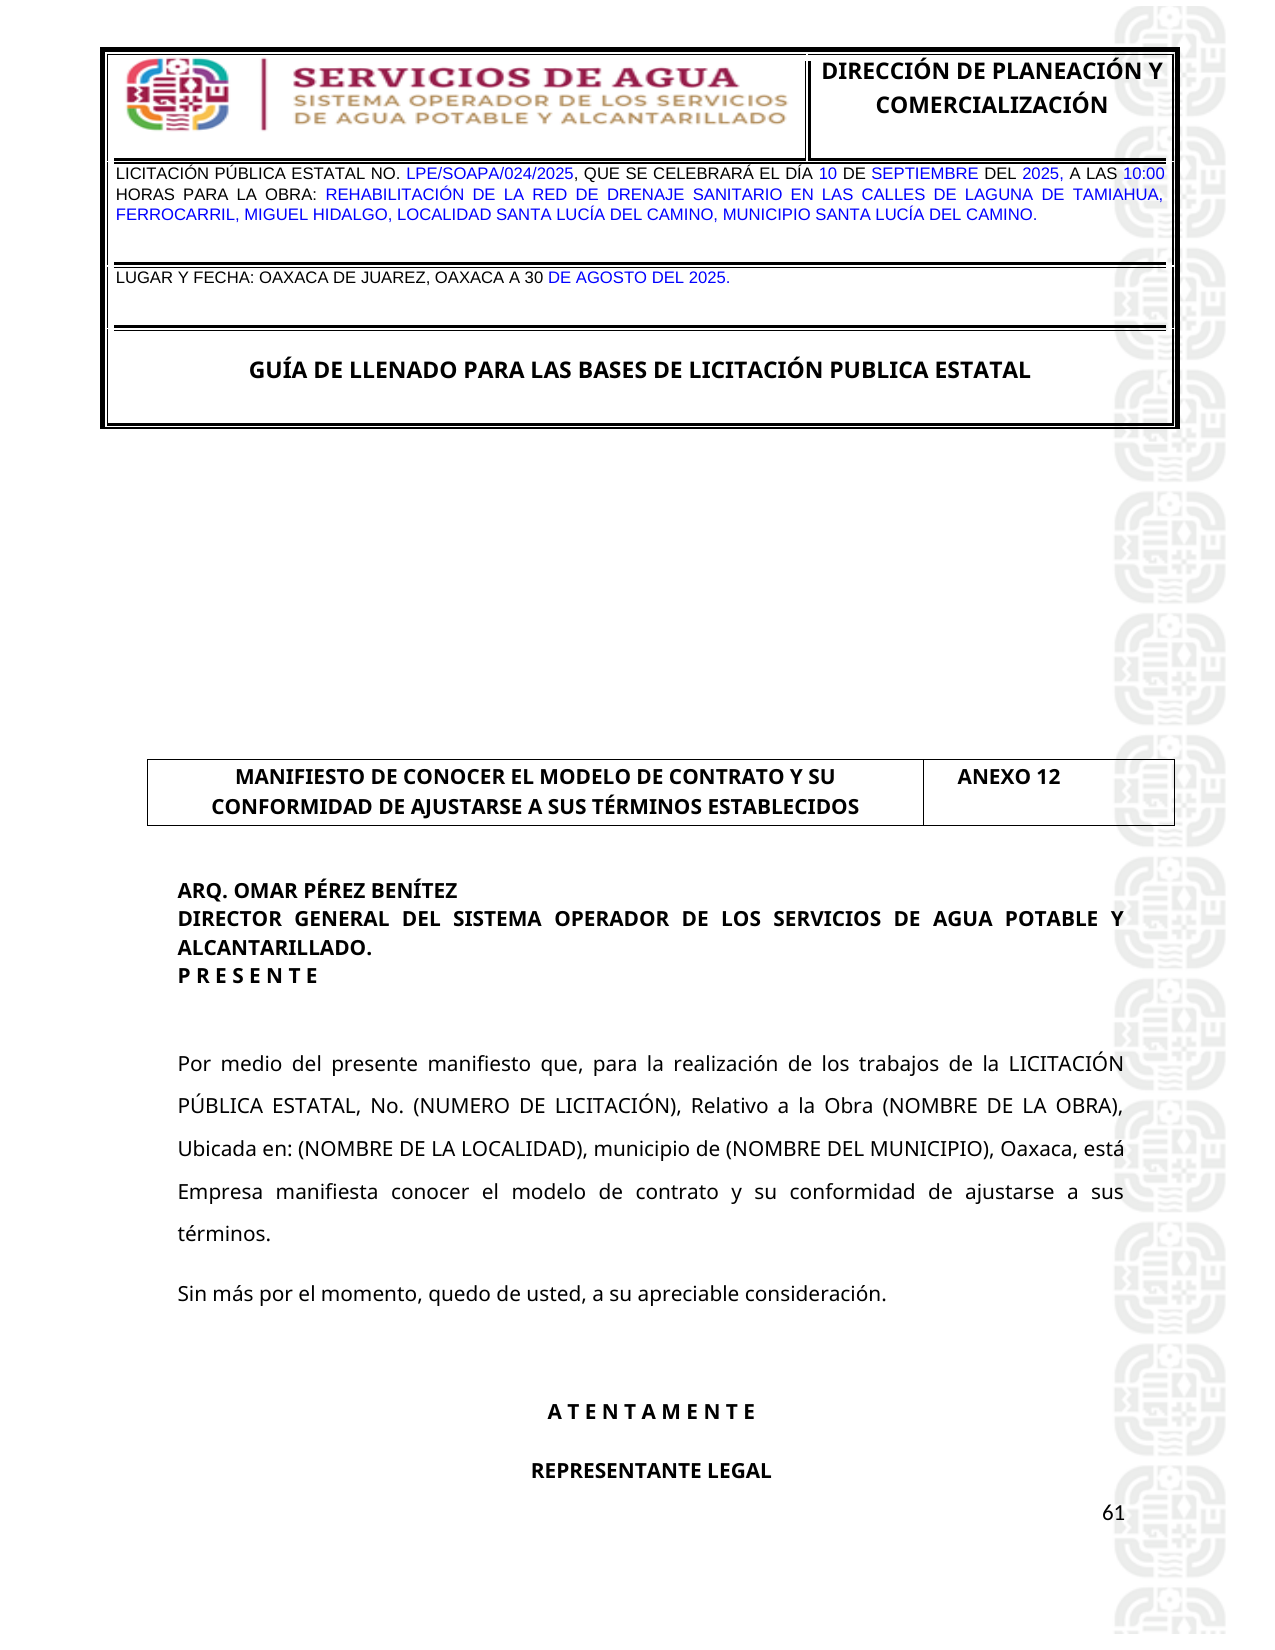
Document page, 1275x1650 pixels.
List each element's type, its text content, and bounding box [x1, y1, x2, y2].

picture [122, 55, 796, 143]
text ARQ. OMAR PÉREZ BENÍTEZ [177, 876, 1125, 904]
text A T E N T A M E N T E [177, 1397, 1125, 1426]
picture [1099, 6, 1229, 1634]
table_header MANIFIESTO DE CONOCER EL MODELO DE CONTRATO Y SU CONFORMIDAD DE AJUSTARSE A SUS TÉRMINOS ESTABLECIDOS [148, 760, 923, 825]
text Sin más por el momento, quedo de usted, a su apreciable consideración. [177, 1279, 1125, 1307]
table_header ANEXO 12 [924, 760, 1174, 825]
text Por medio del presente manifiesto que, para la realización de los trabajos de la LICITACIÓN PÚBLICA ESTATAL, No. (NUMERO DE LICITACIÓN), Relativo a la Obra (NOMBRE DE LA OBRA), Ubicada en: (NOMBRE DE LA LOCALIDAD), municipio de (NOMBRE DEL MUNICIPIO), Oaxaca, está Empresa manifiesta conocer el modelo de contrato y su conformidad de ajustarse a sus términos. [177, 1049, 1125, 1248]
text DIRECTOR GENERAL DEL SISTEMA OPERADOR DE LOS SERVICIOS DE AGUA POTABLE Y ALCANTARILLADO. [177, 904, 1125, 961]
picture [1099, 52, 1175, 427]
text P R E S E N T E [177, 961, 1125, 990]
text REPRESENTANTE LEGAL [177, 1457, 1125, 1485]
